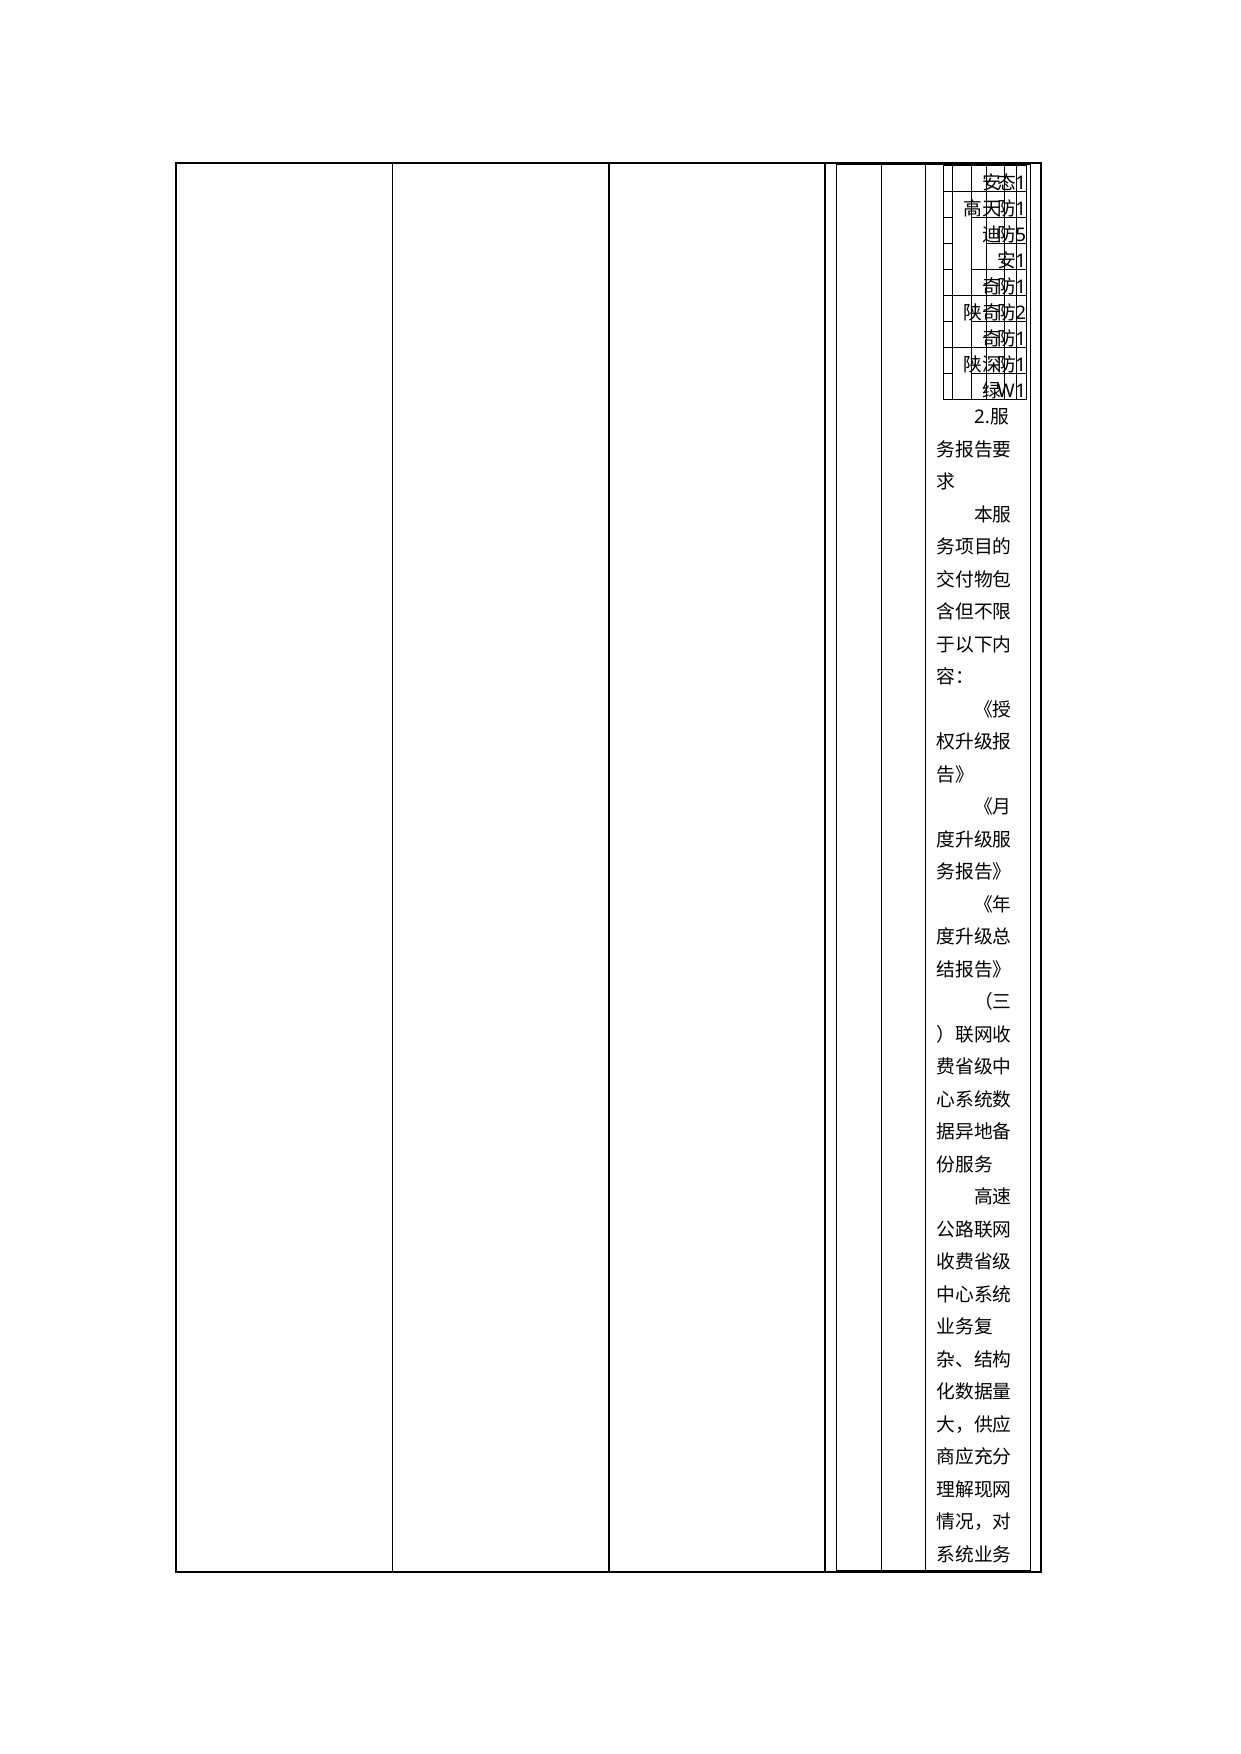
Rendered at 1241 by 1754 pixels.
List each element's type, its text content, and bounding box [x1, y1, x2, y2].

table_cell [610, 164, 824, 1571]
table_cell 1 [393, 164, 608, 1571]
table_cell [882, 165, 925, 1570]
table_cell [177, 164, 392, 1571]
table_cell [1031, 164, 1040, 1571]
table_cell [826, 164, 836, 1571]
table_cell [837, 165, 881, 1570]
table_cell [926, 165, 1030, 1570]
